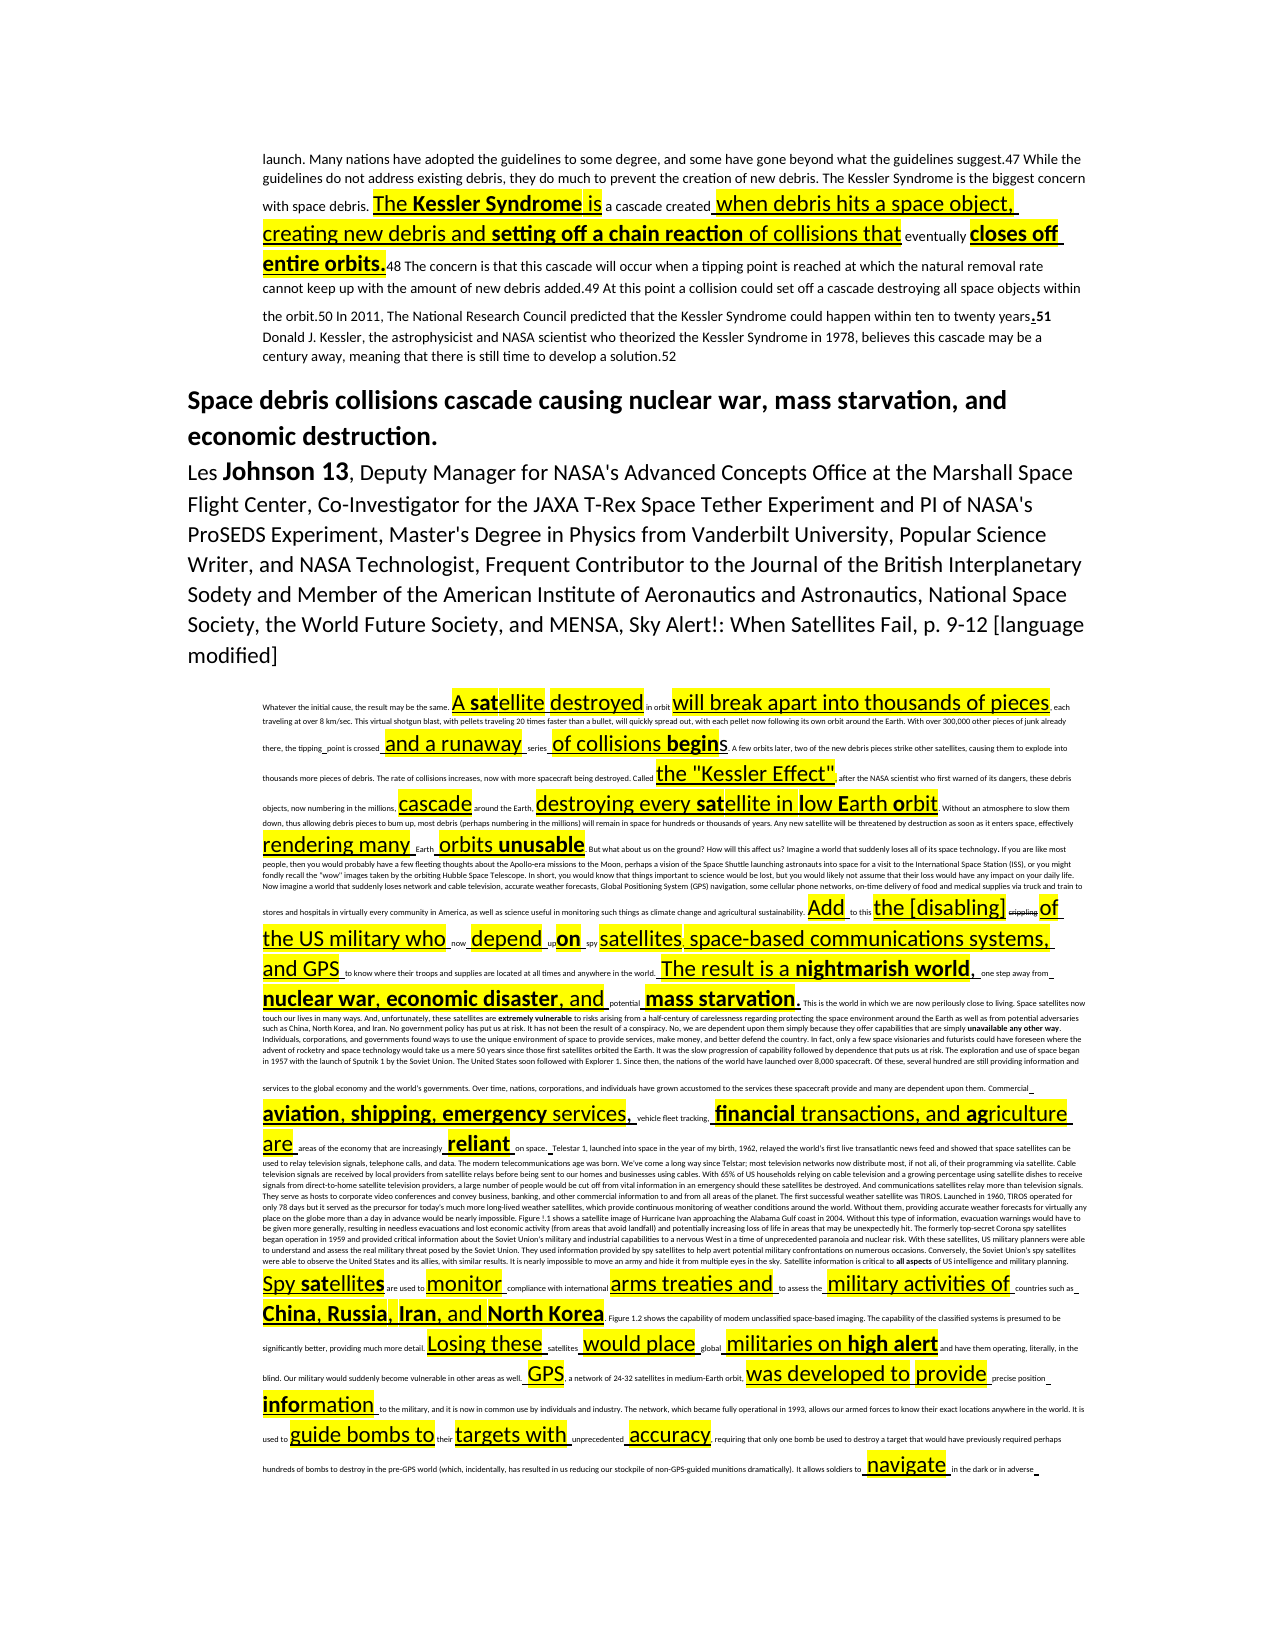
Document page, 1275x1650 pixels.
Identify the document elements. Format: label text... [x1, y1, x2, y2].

text Les Johnson 13, Deputy Manager for NASA's Advanced Concepts Office at the Marshall Space Flight Center, Co-Investigator for the JAXA T-Rex Space Tether Experiment and PI of NASA's ProSEDS Experiment, Master's Degree in Physics from Vanderbilt University, Popular Science Writer, and NASA Technologist, Frequent Contributor to the Journal of the British Interplanetary Sodety and Member of the American Institute of Aeronautics and Astronautics, National Space Society, the World Future Society, and MENSA, Sky Alert!: When Satellites Fail, p. 9-12 [language modified] [187, 454, 1087, 669]
subtitle Space debris collisions cascade causing nuclear war, mass starvation, and economic destruction. [187, 383, 1087, 452]
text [262, 150, 1087, 365]
